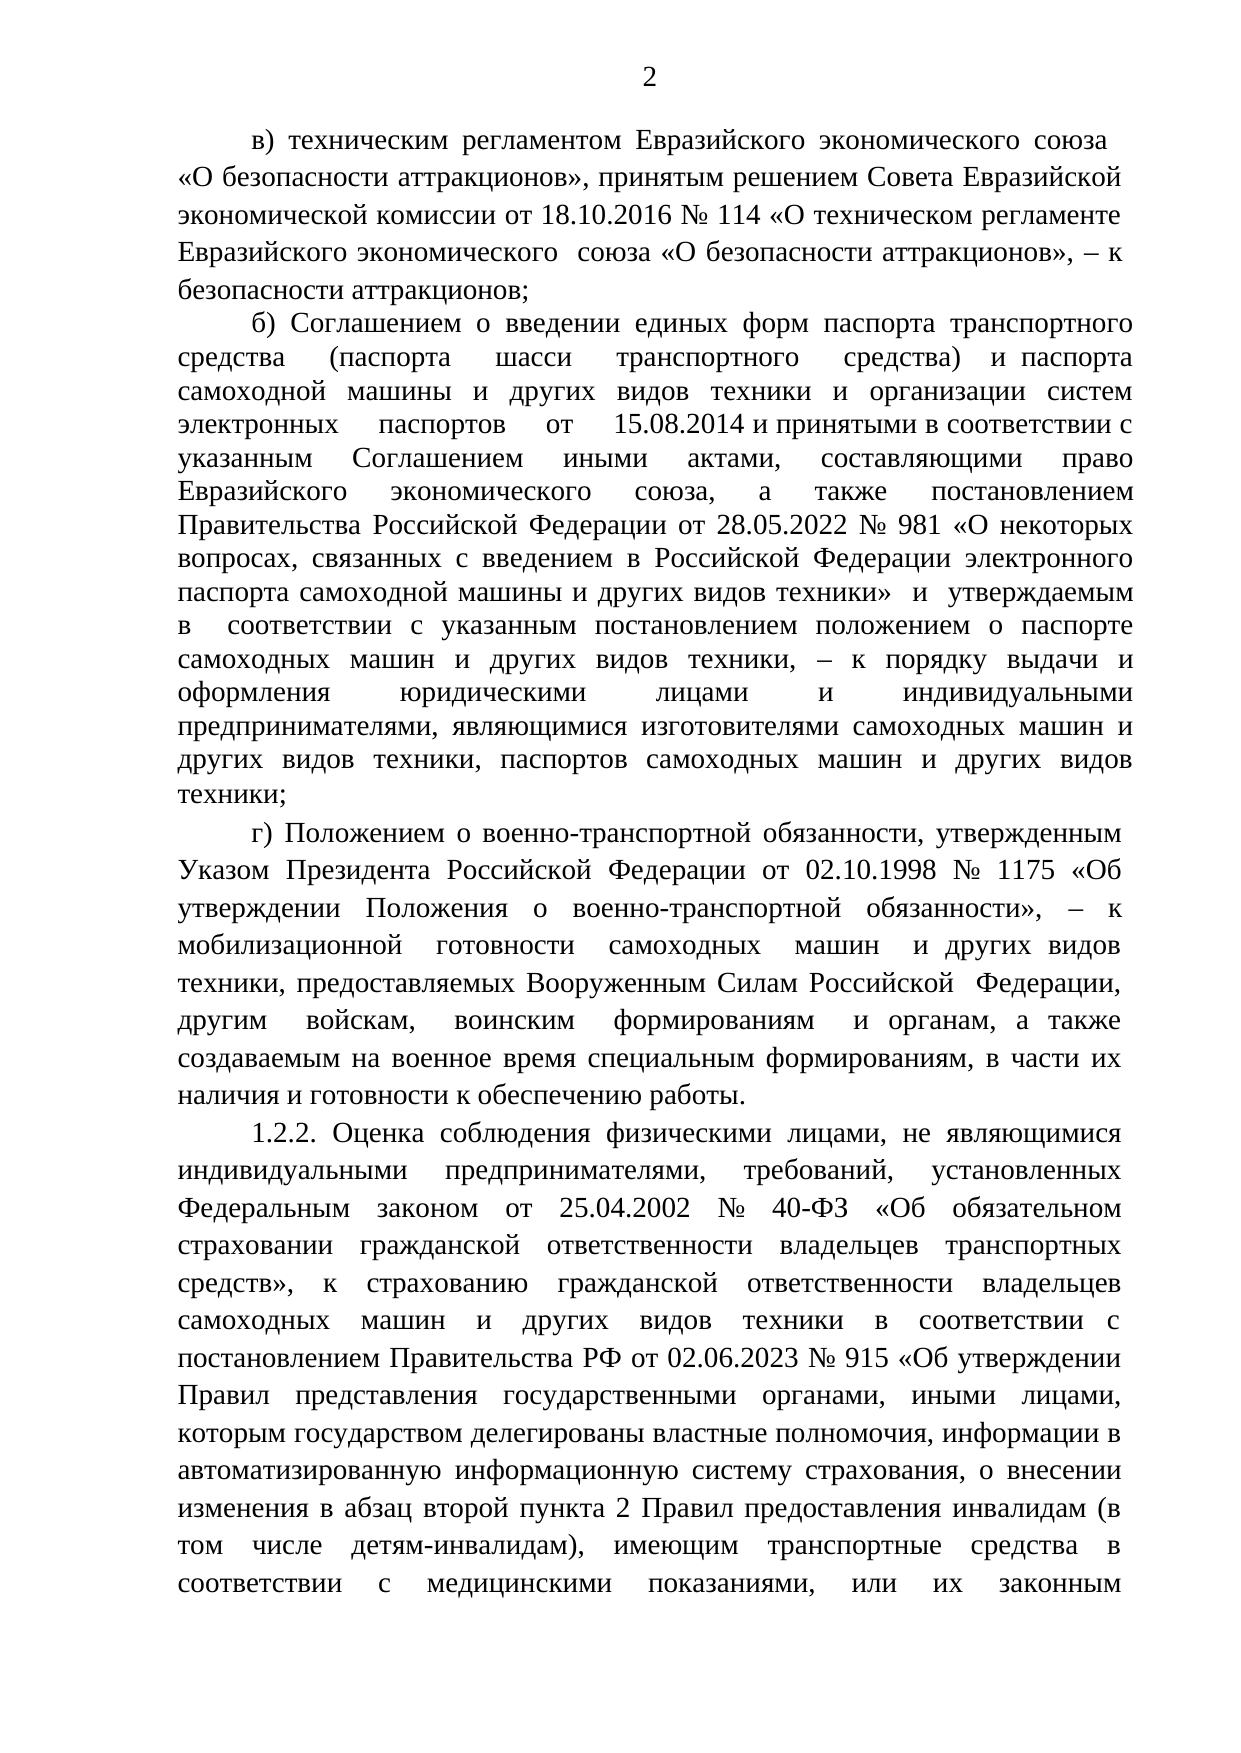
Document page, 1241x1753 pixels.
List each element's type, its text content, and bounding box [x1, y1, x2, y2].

text г) Положением о военно-транспортной обязанности, утвержденным Указом Президента Российской Федерации от 02.10.1998 № 1175 «Об утверждении Положения о военно-транспортной обязанности», – к мобилизационной готовности самоходных машин и других видов техники, предоставляемых Вооруженным Силам Российской Федерации, другим войскам, воинским формированиям и органам, а также создаваемым на военное время специальным формированиям, в части их наличия и готовности к обеспечению работы. [177, 811, 1122, 1111]
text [177, 1111, 1122, 1598]
text в) техническим регламентом Евразийского экономического союза «О безопасности аттракционов», принятым решением Совета Евразийской экономической комиссии от 18.10.2016 № 114 «О техническом регламенте Евразийского экономического союза «О безопасности аттракционов», – к безопасности аттракционов; [177, 118, 1122, 306]
list б) Соглашением о введении единых форм паспорта транспортного средства (паспорта шасси транспортного средства) и паспорта самоходной машины и других видов техники и организации систем электронных паспортов от 15.08.2014 и принятыми в соответствии с указанным Соглашением иными актами, составляющими право Евразийского экономического союза, а также постановлением Правительства Российской Федерации от 28.05.2022 № 981 «О некоторых вопросах, связанных с введением в Российской Федерации электронного паспорта самоходной машины и других видов техники» и утверждаемым в соответствии с указанным постановлением положением о паспорте самоходных машин и других видов техники, – к порядку выдачи и оформления юридическими лицами и индивидуальными предпринимателями, являющимися изготовителями самоходных машин и других видов техники, паспортов самоходных машин и других видов техники; [177, 306, 1134, 811]
